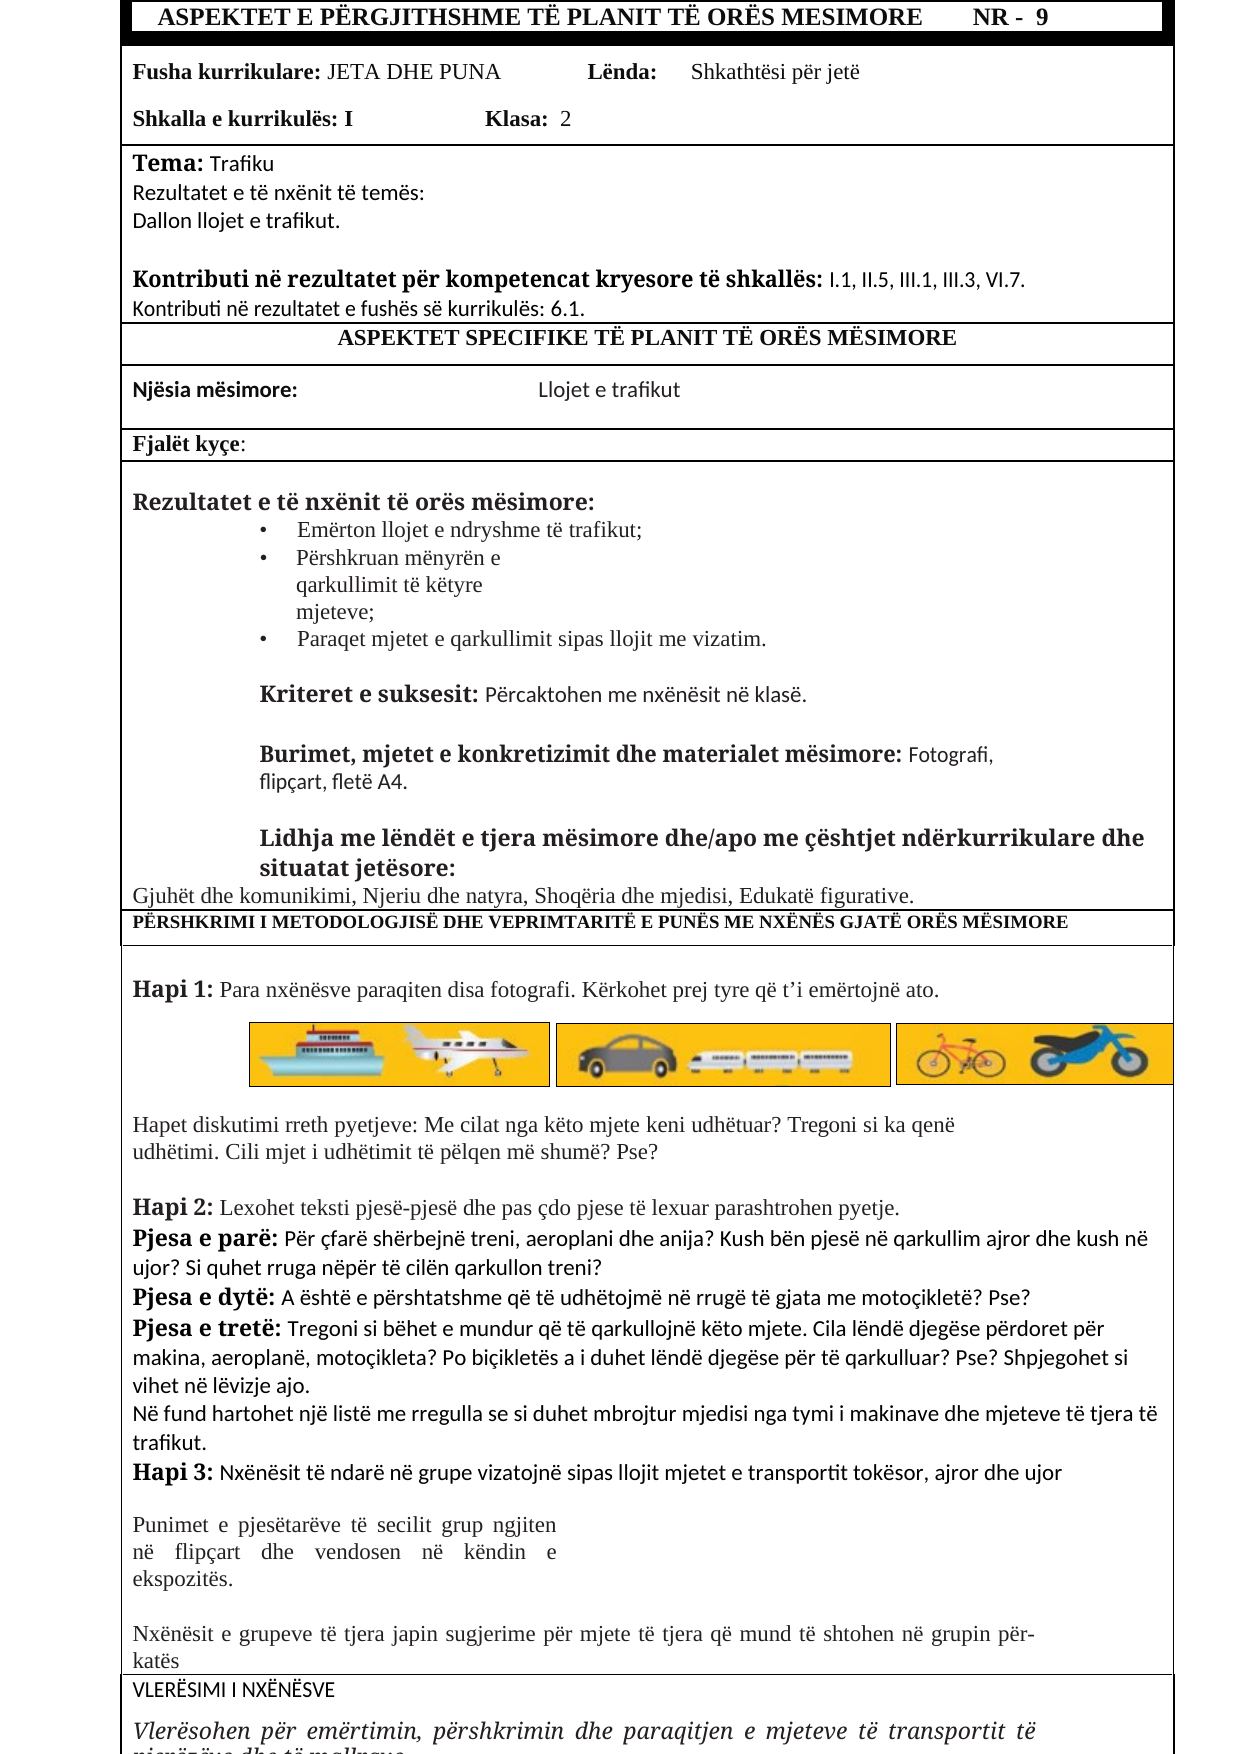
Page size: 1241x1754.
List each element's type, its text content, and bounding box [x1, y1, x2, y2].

table_cell Tema: Trafiku Rezultatet e të nxënit të temës: Dallon llojet e trafikut. Kontributi në rezultatet për kompetencat kryesore të shkallës: I.1, II.5, III.1, III.3, VI.7. Kontributi në rezultatet e fushës së kurrikulës: 6.1. [122, 146, 1173, 322]
table_cell ASPEKTET SPECIFIKE TË PLANIT TË ORËS MËSIMORE [122, 324, 1173, 364]
table_cell Fjalët kyçe: [122, 430, 1173, 460]
table_cell Hapi 1: Para nxënësve paraqiten disa fotografi. Kërkohet prej tyre që t’i emërtojnë ato. Hapet diskutimi rreth pyetjeve: Me cilat nga këto mjete keni udhëtuar? Tregoni si ka qenë udhëtimi. Cili mjet i udhëtimit të pëlqen më shumë? Pse? Hapi 2: Lexohet teksti pjesë-pjesë dhe pas çdo pjese të lexuar parashtrohen pyetje. Pjesa e parë: Për çfarë shërbejnë treni, aeroplani dhe anija? Kush bën pjesë në qarkullim ajror dhe kush në ujor? Si quhet rruga nëpër të cilën qarkullon treni? Pjesa e dytë: A është e përshtatshme që të udhëtojmë në rrugë të gjata me motoçikletë? Pse? Pjesa e tretë: Tregoni si bëhet e mundur që të qarkullojnë këto mjete. Cila lëndë djegëse përdoret për makina, aeroplanë, motoçikleta? Po biçikletës a i duhet lëndë djegëse për të qarkulluar? Pse? Shpjegohet si vihet në lëvizje ajo. Në fund hartohet një listë me rregulla se si duhet mbrojtur mjedisi nga tymi i makinave dhe mjeteve të tjera të trafikut. Hapi 3: Nxënësit të ndarë në grupe vizatojnë sipas llojit mjetet e transportit tokësor, ajror dhe ujor Punimet e pjesëtarëve të secilit grup ngjiten në flipçart dhe vendosen në këndin e ekspozitës. Nxënësit e grupeve të tjera japin sugjerime për mjete të tjera që mund të shtohen në grupin për- katës [122, 945, 1173, 1674]
table_cell PËRSHKRIMI I METODOLOGJISË DHE VEPRIMTARITË E PUNËS ME NXËNËS GJATË ORËS MËSIMORE [122, 911, 1173, 945]
table_cell Rezultatet e të nxënit të orës mësimore: Emërton llojet e ndryshme të trafikut; Përshkruan mënyrën e qarkullimit të këtyre mjeteve; Paraqet mjetet e qarkullimit sipas llojit me vizatim. Kriteret e suksesit: Përcaktohen me nxënësit në klasë. Burimet, mjetet e konkretizimit dhe materialet mësimore: Fotografi, flipçart, fletë A4. Lidhja me lëndët e tjera mësimore dhe/apo me çështjet ndërkurrikulare dhe situatat jetësore: Gjuhët dhe komunikimi, Njeriu dhe natyra, Shoqëria dhe mjedisi, Edukatë figurative. [122, 462, 1173, 908]
table_cell Fusha kurrikulare: JETA DHE PUNA Lënda: Shkathtësi për jetë Shkalla e kurrikulës: I Klasa: 2 [122, 46, 1173, 144]
table_cell VLERËSIMI I NXËNËSVE Vlerësohen për emërtimin, përshkrimin dhe paraqitjen e mjeteve të transportit të njerëzëve dhe të mallrave [122, 1674, 1173, 1754]
table_cell Njësia mësimore: Llojet e trafikut [122, 366, 1173, 427]
table_header ASPEKTET E PËRGJITHSHME TË PLANIT TË ORËS MESIMORE NR - 9 [122, 2, 1173, 44]
